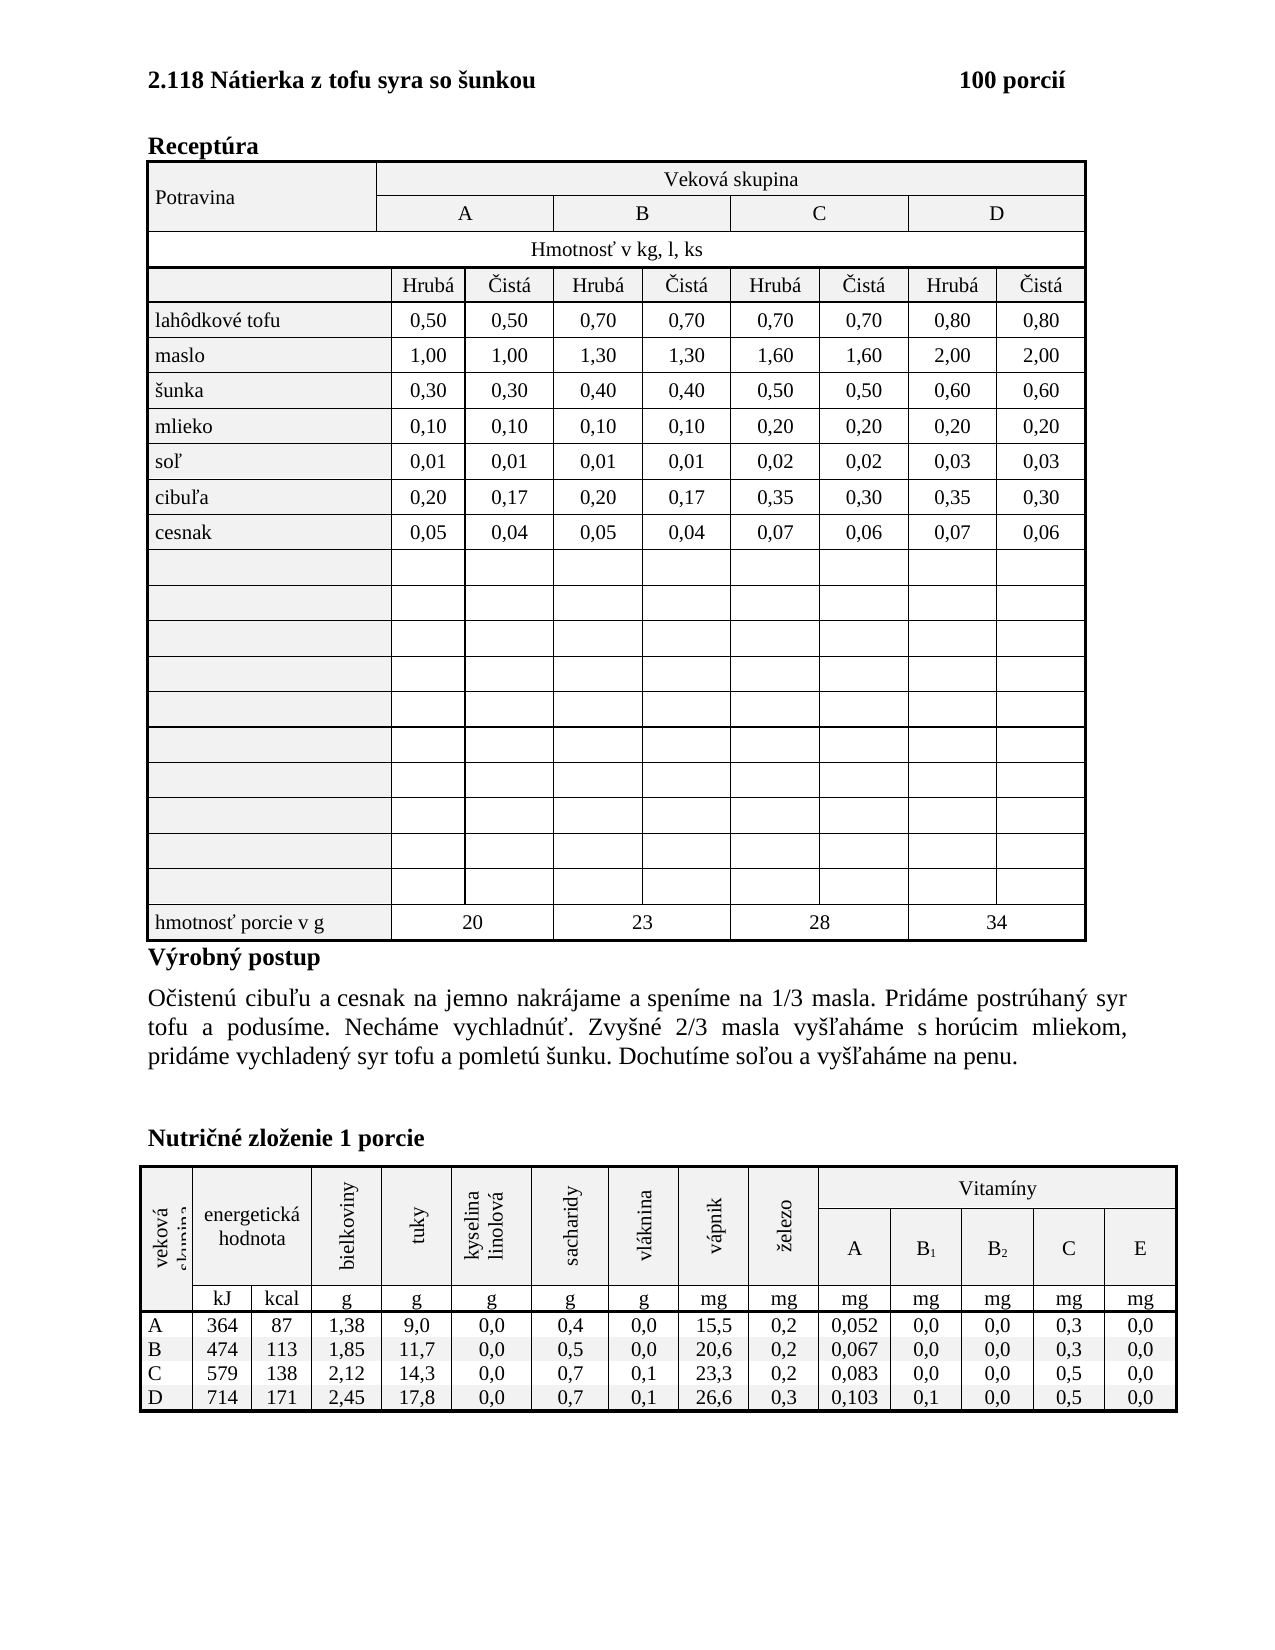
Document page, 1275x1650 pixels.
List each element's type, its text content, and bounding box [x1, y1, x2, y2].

table_cell [643, 692, 730, 726]
table_cell [997, 834, 1084, 868]
table_cell 0,04 [643, 515, 730, 549]
table_cell Čistá [820, 269, 908, 301]
table_cell 1,38 [312, 1313, 381, 1337]
table_cell B2 [962, 1209, 1033, 1285]
table_cell [997, 657, 1084, 691]
table_cell 0,0 [962, 1313, 1033, 1337]
table_cell [731, 763, 819, 797]
table_cell [820, 834, 908, 868]
table_cell A [819, 1209, 890, 1285]
table_cell 0,80 [997, 303, 1084, 337]
table_cell [466, 692, 553, 726]
table_cell [554, 657, 642, 691]
table_cell 0,7 [532, 1361, 608, 1385]
table_cell [643, 728, 730, 762]
table_cell [554, 692, 642, 726]
table_cell [149, 550, 391, 585]
table_cell [820, 869, 908, 903]
table_cell 0,20 [392, 480, 464, 514]
table_cell 0,0 [962, 1385, 1033, 1409]
table_cell [149, 763, 391, 797]
table_cell [392, 798, 464, 833]
table_cell [731, 869, 819, 903]
table_cell [392, 763, 464, 797]
table_cell [909, 798, 996, 833]
table_cell 0,35 [731, 480, 819, 514]
table_cell [909, 763, 996, 797]
table_cell 23 [554, 905, 730, 939]
table_cell 0,5 [1034, 1385, 1104, 1409]
table_header Vitamíny [819, 1168, 1175, 1207]
table_cell [149, 869, 391, 903]
table_cell 0,05 [554, 515, 642, 549]
table_cell [997, 728, 1084, 762]
table_header železo [749, 1168, 818, 1285]
table_cell [909, 692, 996, 726]
table_cell 0,60 [909, 373, 996, 408]
table_cell [909, 621, 996, 656]
table_cell [149, 657, 391, 691]
table_cell 714 [193, 1385, 251, 1409]
table_cell 0,5 [532, 1337, 608, 1361]
table_cell [997, 869, 1084, 903]
table_cell 0,2 [749, 1361, 818, 1385]
table_cell 474 [193, 1337, 251, 1361]
table_cell E [1105, 1209, 1175, 1285]
table_cell 2,00 [909, 338, 996, 372]
table_cell 0,1 [609, 1385, 678, 1409]
table_cell [997, 621, 1084, 656]
table_cell [392, 621, 464, 656]
table_cell 0,0 [1105, 1361, 1175, 1385]
table_cell B1 [891, 1209, 961, 1285]
table_cell 0,052 [819, 1313, 890, 1337]
table_cell 1,00 [466, 338, 553, 372]
table_cell [392, 869, 464, 903]
table_cell 14,3 [382, 1361, 451, 1385]
table_cell [554, 869, 642, 903]
table_cell 0,10 [554, 409, 642, 443]
table_cell 0,70 [820, 303, 908, 337]
table_cell [554, 728, 642, 762]
table_cell B [554, 196, 730, 231]
table_cell 0,0 [1105, 1385, 1175, 1409]
table_cell 0,0 [452, 1361, 531, 1385]
table_cell [643, 657, 730, 691]
table_cell Hrubá [731, 269, 819, 301]
table_cell [820, 692, 908, 726]
table_cell [466, 550, 553, 585]
table_cell [820, 657, 908, 691]
table_cell 0,10 [466, 409, 553, 443]
table_cell 113 [252, 1337, 311, 1361]
table_cell 0,30 [466, 373, 553, 408]
table_cell 0,40 [554, 373, 642, 408]
table_cell mg [962, 1286, 1033, 1310]
table_cell 0,3 [749, 1385, 818, 1409]
table_cell g [452, 1286, 531, 1310]
table_cell [149, 834, 391, 868]
table_cell mlieko [149, 409, 391, 443]
table_cell 1,00 [392, 338, 464, 372]
table_cell mg [749, 1286, 818, 1310]
table_cell maslo [149, 338, 391, 372]
table_cell Hmotnosť v kg, l, ks [149, 232, 1084, 266]
table_cell C [1034, 1209, 1104, 1285]
table_cell [466, 869, 553, 903]
table_cell [643, 621, 730, 656]
table_cell [554, 550, 642, 585]
table_cell 0,0 [891, 1337, 961, 1361]
table_cell 0,80 [909, 303, 996, 337]
table_cell 0,17 [466, 480, 553, 514]
table_cell 0,30 [820, 480, 908, 514]
table_cell 0,7 [532, 1385, 608, 1409]
table_cell 0,70 [643, 303, 730, 337]
table_cell [731, 657, 819, 691]
table_cell [392, 692, 464, 726]
table_cell 0,01 [643, 444, 730, 478]
table_cell šunka [149, 373, 391, 408]
table_cell 0,35 [909, 480, 996, 514]
table_cell g [312, 1286, 381, 1310]
table_cell 0,40 [643, 373, 730, 408]
table_cell [554, 763, 642, 797]
table_cell 23,3 [679, 1361, 748, 1385]
table_cell 0,0 [452, 1385, 531, 1409]
table_cell 2,12 [312, 1361, 381, 1385]
table_cell [643, 834, 730, 868]
table_cell [909, 657, 996, 691]
table_header kyselina linolová [452, 1168, 531, 1285]
table_cell [149, 621, 391, 656]
table_cell 171 [252, 1385, 311, 1409]
table_cell C [142, 1361, 192, 1385]
table_cell 0,20 [997, 409, 1084, 443]
table_cell [820, 763, 908, 797]
text Očistenú cibuľu a cesnak na jemno nakrájame a speníme na 1/3 masla. Pridáme postrúhaný syr tofu a podusíme. Necháme vychladnúť. Zvyšné 2/3 masla vyšľaháme s horúcim mliekom, pridáme vychladený syr tofu a pomletú šunku. Dochutíme soľou a vyšľaháme na penu. [148, 983, 1127, 1069]
table_cell mg [891, 1286, 961, 1310]
table_cell 0,067 [819, 1337, 890, 1361]
table_cell 0,10 [643, 409, 730, 443]
table_cell mg [1105, 1286, 1175, 1310]
table_cell 1,60 [820, 338, 908, 372]
table_cell 0,20 [554, 480, 642, 514]
table_cell [997, 550, 1084, 585]
table_cell mg [679, 1286, 748, 1310]
table_cell 0,02 [731, 444, 819, 478]
table_cell kJ [193, 1286, 251, 1310]
table_cell [820, 728, 908, 762]
table_cell hmotnosť porcie v g [149, 905, 391, 939]
table_cell 0,0 [452, 1337, 531, 1361]
table_cell [554, 834, 642, 868]
table_cell 0,02 [820, 444, 908, 478]
table_cell 2,00 [997, 338, 1084, 372]
table_cell Čistá [997, 269, 1084, 301]
table_cell [731, 692, 819, 726]
table_header energetická hodnota [193, 1168, 311, 1285]
table_cell [392, 834, 464, 868]
table_cell mg [819, 1286, 890, 1310]
table_cell [643, 763, 730, 797]
table_cell 0,50 [466, 303, 553, 337]
table_cell [731, 586, 819, 620]
table_cell [466, 728, 553, 762]
table_cell [392, 586, 464, 620]
table_cell 0,20 [820, 409, 908, 443]
table_cell 0,5 [1034, 1361, 1104, 1385]
table_cell 0,1 [891, 1385, 961, 1409]
table_cell 0,20 [909, 409, 996, 443]
table_cell g [532, 1286, 608, 1310]
table_cell 15,5 [679, 1313, 748, 1337]
table_cell 0,07 [909, 515, 996, 549]
table_cell Čistá [643, 269, 730, 301]
table_cell [731, 550, 819, 585]
table_cell kcal [252, 1286, 311, 1310]
table_cell [997, 586, 1084, 620]
table_cell 0,0 [962, 1361, 1033, 1385]
table_header vápnik [679, 1168, 748, 1285]
table_cell 1,60 [731, 338, 819, 372]
table_cell 0,50 [820, 373, 908, 408]
table_cell [909, 869, 996, 903]
table_cell 20 [392, 905, 553, 939]
table_cell 0,3 [1034, 1313, 1104, 1337]
table_cell 1,30 [554, 338, 642, 372]
table_cell Hrubá [909, 269, 996, 301]
table_cell 0,17 [643, 480, 730, 514]
table_cell [643, 869, 730, 903]
table_cell 0,70 [554, 303, 642, 337]
table_cell 0,07 [731, 515, 819, 549]
table_cell [149, 692, 391, 726]
table_cell 0,0 [1105, 1313, 1175, 1337]
table_cell [149, 269, 391, 301]
table_cell 0,70 [731, 303, 819, 337]
table_cell 9,0 [382, 1313, 451, 1337]
table_cell [731, 621, 819, 656]
table_cell [554, 621, 642, 656]
table_cell 0,2 [749, 1313, 818, 1337]
table_cell A [142, 1313, 192, 1337]
table_cell [997, 763, 1084, 797]
table_cell mg [1034, 1286, 1104, 1310]
table_header Veková skupina [377, 163, 1084, 195]
table_cell Hrubá [392, 269, 464, 301]
table_cell g [609, 1286, 678, 1310]
table_cell [731, 728, 819, 762]
table_cell 0,06 [997, 515, 1084, 549]
table_cell [731, 798, 819, 833]
table_cell [466, 657, 553, 691]
table_cell [909, 586, 996, 620]
table_cell [554, 798, 642, 833]
table_cell C [731, 196, 908, 231]
table_cell g [382, 1286, 451, 1310]
table_cell [392, 728, 464, 762]
table_cell [643, 586, 730, 620]
table_cell 0,60 [997, 373, 1084, 408]
table_cell 0,20 [731, 409, 819, 443]
table_cell 0,10 [392, 409, 464, 443]
table_cell [149, 798, 391, 833]
table_cell [909, 550, 996, 585]
table_cell 0,30 [392, 373, 464, 408]
table_cell [466, 763, 553, 797]
table_cell Čistá [466, 269, 553, 301]
table_cell 0,103 [819, 1385, 890, 1409]
table_cell 34 [909, 905, 1084, 939]
table_cell [820, 586, 908, 620]
text Výrobný postup [148, 942, 1127, 971]
table_cell Hrubá [554, 269, 642, 301]
text Receptúra [148, 131, 1127, 160]
table_cell [466, 586, 553, 620]
table_cell 0,01 [466, 444, 553, 478]
table_cell 0,0 [891, 1361, 961, 1385]
table_cell [997, 692, 1084, 726]
table_cell 1,30 [643, 338, 730, 372]
table_cell [643, 550, 730, 585]
table_cell D [142, 1385, 192, 1409]
table_cell 11,7 [382, 1337, 451, 1361]
table_cell [997, 798, 1084, 833]
table_cell [149, 586, 391, 620]
table_cell 138 [252, 1361, 311, 1385]
table_cell [820, 798, 908, 833]
table_header tuky [382, 1168, 451, 1285]
table_cell [392, 657, 464, 691]
table_cell [392, 550, 464, 585]
table_cell 0,03 [997, 444, 1084, 478]
table_cell 0,01 [554, 444, 642, 478]
table_cell 0,2 [749, 1337, 818, 1361]
table_cell 0,3 [1034, 1337, 1104, 1361]
table_cell 17,8 [382, 1385, 451, 1409]
table_cell [149, 728, 391, 762]
table_cell 1,85 [312, 1337, 381, 1361]
table_cell 0,1 [609, 1361, 678, 1385]
table_cell 0,0 [1105, 1337, 1175, 1361]
table_cell cibuľa [149, 480, 391, 514]
table_header bielkoviny [312, 1168, 381, 1285]
table_cell [909, 834, 996, 868]
text Nutričné zloženie 1 porcie [148, 1123, 1127, 1152]
table_cell [731, 834, 819, 868]
table_cell soľ [149, 444, 391, 478]
table_cell 0,0 [452, 1313, 531, 1337]
table_cell 0,0 [609, 1337, 678, 1361]
table_cell 0,0 [609, 1313, 678, 1337]
table_cell 364 [193, 1313, 251, 1337]
text 2.118 Nátierka z tofu syra so šunkou 100 porcií [148, 65, 1127, 94]
table_cell 0,30 [997, 480, 1084, 514]
table_cell 579 [193, 1361, 251, 1385]
table_cell 0,50 [731, 373, 819, 408]
table_cell 2,45 [312, 1385, 381, 1409]
table_cell [554, 586, 642, 620]
table_cell [643, 798, 730, 833]
table_cell cesnak [149, 515, 391, 549]
table_cell 87 [252, 1313, 311, 1337]
table_header vláknina [609, 1168, 678, 1285]
table_cell [820, 621, 908, 656]
table_cell 0,0 [962, 1337, 1033, 1361]
table_cell [466, 834, 553, 868]
table_cell 0,50 [392, 303, 464, 337]
table_cell 0,06 [820, 515, 908, 549]
table_header Potravina [149, 163, 376, 231]
table_cell lahôdkové tofu [149, 303, 391, 337]
table_cell 26,6 [679, 1385, 748, 1409]
table_cell 0,0 [891, 1313, 961, 1337]
table_cell B [142, 1337, 192, 1361]
table_header sacharidy [532, 1168, 608, 1285]
table_cell 20,6 [679, 1337, 748, 1361]
table_cell 0,01 [392, 444, 464, 478]
table_cell [466, 798, 553, 833]
table_cell 0,4 [532, 1313, 608, 1337]
table_cell [909, 728, 996, 762]
table_cell 0,083 [819, 1361, 890, 1385]
table_cell [820, 550, 908, 585]
table_cell [466, 621, 553, 656]
table_header veková skupina [142, 1168, 192, 1310]
table_cell 0,04 [466, 515, 553, 549]
table_cell 28 [731, 905, 908, 939]
table_cell A [377, 196, 553, 231]
table_cell D [909, 196, 1084, 231]
table_cell 0,05 [392, 515, 464, 549]
table_cell 0,03 [909, 444, 996, 478]
